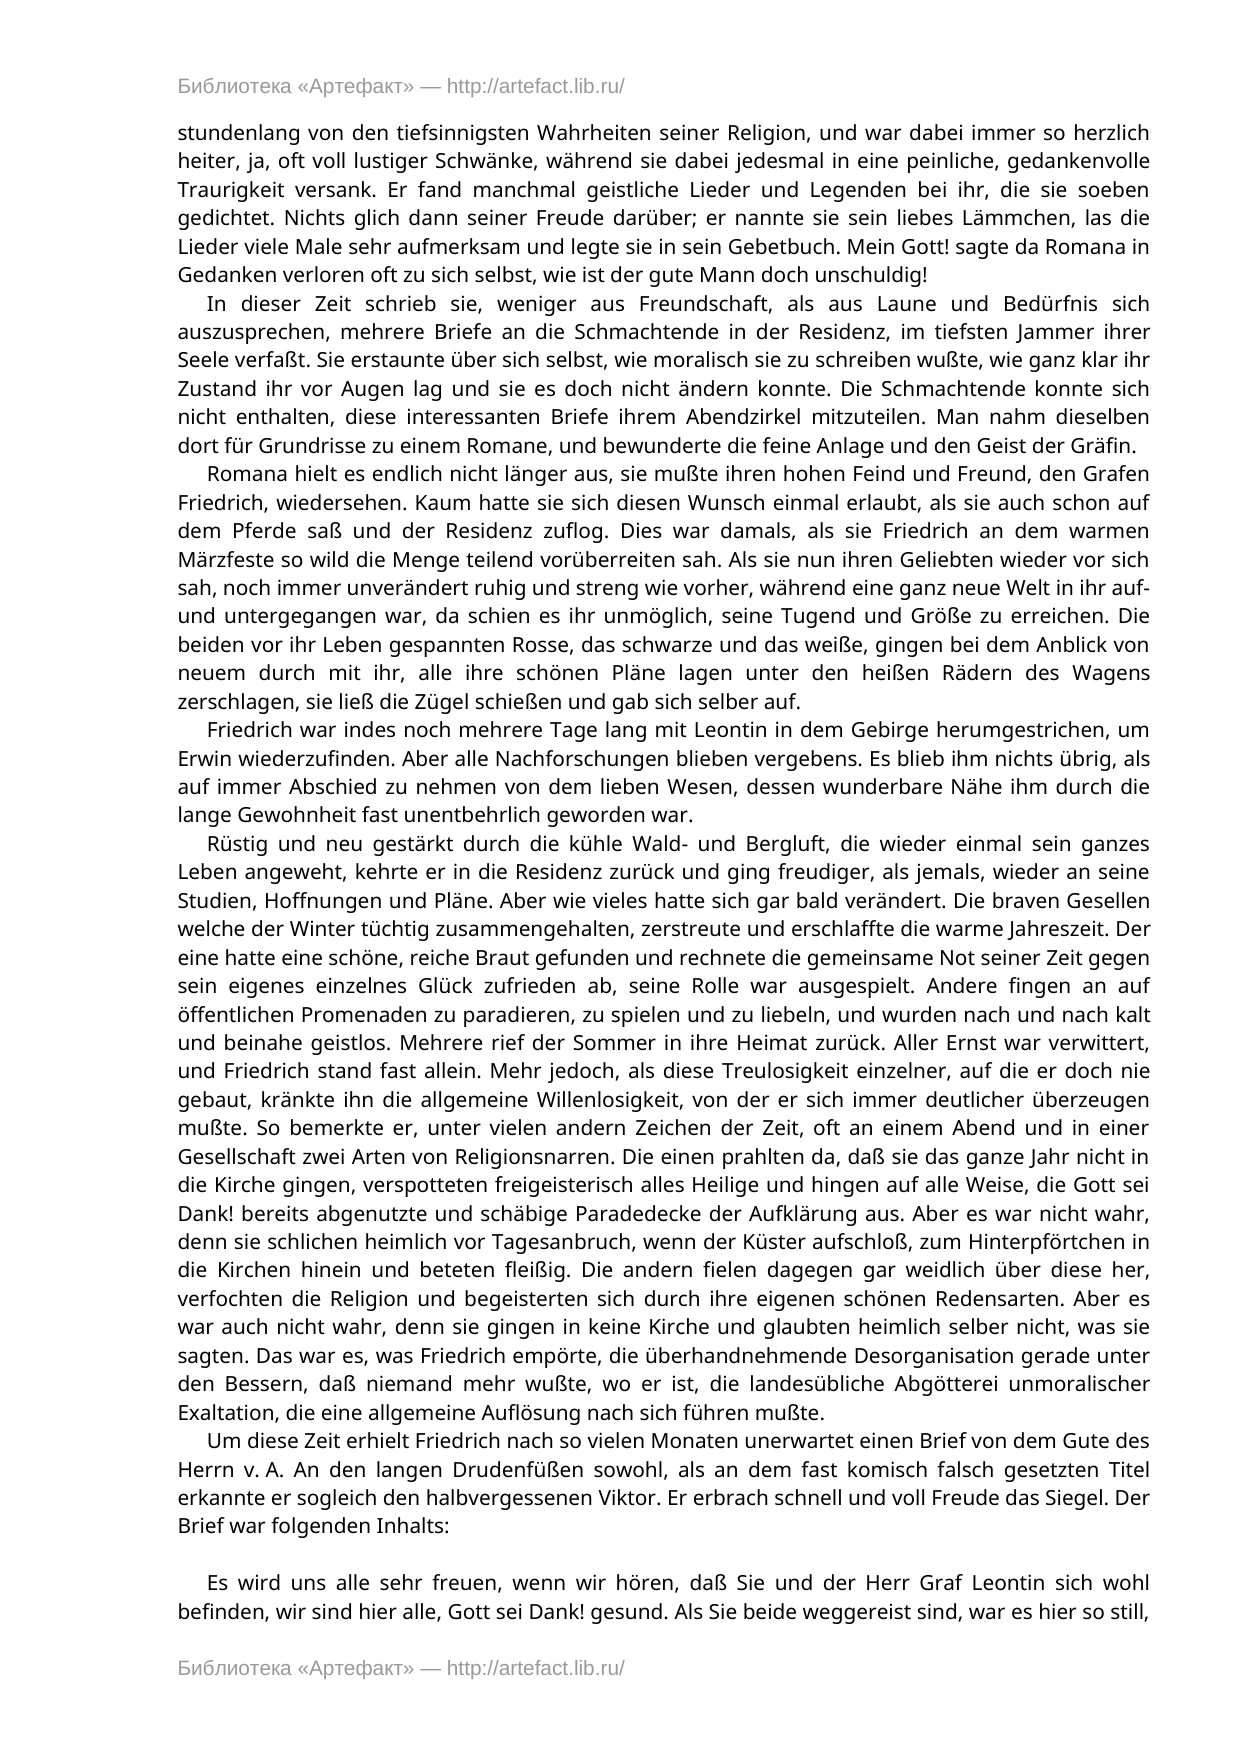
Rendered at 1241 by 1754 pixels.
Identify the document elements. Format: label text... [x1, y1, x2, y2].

text Romana hielt es endlich nicht länger aus, sie mußte ihren hohen Feind und Freund, den Grafen Friedrich, wiedersehen. Kaum hatte sie sich diesen Wunsch einmal erlaubt, als sie auch schon auf dem Pferde saß und der Residenz zuflog. Dies war damals, als sie Friedrich an dem warmen Märzfeste so wild die Menge teilend vorüberreiten sah. Als sie nun ihren Geliebten wieder vor sich sah, noch immer unverändert ruhig und streng wie vorher, während eine ganz neue Welt in ihr auf- und untergegangen war, da schien es ihr unmöglich, seine Tugend und Größe zu erreichen. Die beiden vor ihr Leben gespannten Rosse, das schwarze und das weiße, gingen bei dem Anblick von neuem durch mit ihr, alle ihre schönen Pläne lagen unter den heißen Rädern des Wagens zerschlagen, sie ließ die Zügel schießen und gab sich selber auf. [177, 459, 1152, 715]
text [177, 118, 1152, 289]
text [177, 1568, 1152, 1625]
text Friedrich war indes noch mehrere Tage lang mit Leontin in dem Gebirge herumgestrichen, um Erwin wiederzufinden. Aber alle Nachforschungen blieben vergebens. Es blieb ihm nichts übrig, als auf immer Abschied zu nehmen von dem lieben Wesen, dessen wunderbare Nähe ihm durch die lange Gewohnheit fast unentbehrlich geworden war. [177, 715, 1152, 829]
text Rüstig und neu gestärkt durch die kühle Wald- und Bergluft, die wieder einmal sein ganzes Leben angeweht, kehrte er in die Residenz zurück und ging freudiger, als jemals, wieder an seine Studien, Hoffnungen und Pläne. Aber wie vieles hatte sich gar bald verändert. Die braven Gesellen welche der Winter tüchtig zusammengehalten, zerstreute und erschlaffte die warme Jahreszeit. Der eine hatte eine schöne, reiche Braut gefunden und rechnete die gemeinsame Not seiner Zeit gegen sein eigenes einzelnes Glück zufrieden ab, seine Rolle war ausgespielt. Andere fingen an auf öffentlichen Promenaden zu paradieren, zu spielen und zu liebeln, und wurden nach und nach kalt und beinahe geistlos. Mehrere rief der Sommer in ihre Heimat zurück. Aller Ernst war verwittert, und Friedrich stand fast allein. Mehr jedoch, als diese Treulosigkeit einzelner, auf die er doch nie gebaut, kränkte ihn die allgemeine Willenlosigkeit, von der er sich immer deutlicher überzeugen mußte. So bemerkte er, unter vielen andern Zeichen der Zeit, oft an einem Abend und in einer Gesellschaft zwei Arten von Religionsnarren. Die einen prahlten da, daß sie das ganze Jahr nicht in die Kirche gingen, verspotteten freigeisterisch alles Heilige und hingen auf alle Weise, die Gott sei Dank! bereits abgenutzte und schäbige Paradedecke der Aufklärung aus. Aber es war nicht wahr, denn sie schlichen heimlich vor Tagesanbruch, wenn der Küster aufschloß, zum Hinterpförtchen in die Kirchen hinein und beteten fleißig. Die andern fielen dagegen gar weidlich über diese her, verfochten die Religion und begeisterten sich durch ihre eigenen schönen Redensarten. Aber es war auch nicht wahr, denn sie gingen in keine Kirche und glaubten heimlich selber nicht, was sie sagten. Das war es, was Friedrich empörte, die überhandnehmende Desorganisation gerade unter den Bessern, daß niemand mehr wußte, wo er ist, die landesübliche Abgötterei unmoralischer Exaltation, die eine allgemeine Auflösung nach sich führen mußte. [177, 829, 1152, 1426]
text Um diese Zeit erhielt Friedrich nach so vielen Monaten unerwartet einen Brief von dem Gute des Herrn v. A. An den langen Drudenfüßen sowohl, als an dem fast komisch falsch gesetzten Titel erkannte er sogleich den halbvergessenen Viktor. Er erbrach schnell und voll Freude das Siegel. Der Brief war folgenden Inhalts: [177, 1426, 1152, 1540]
text In dieser Zeit schrieb sie, weniger aus Freundschaft, als aus Laune und Bedürfnis sich auszusprechen, mehrere Briefe an die Schmachtende in der Residenz, im tiefsten Jammer ihrer Seele verfaßt. Sie erstaunte über sich selbst, wie moralisch sie zu schreiben wußte, wie ganz klar ihr Zustand ihr vor Augen lag und sie es doch nicht ändern konnte. Die Schmachtende konnte sich nicht enthalten, diese interessanten Briefe ihrem Abendzirkel mitzuteilen. Man nahm dieselben dort für Grundrisse zu einem Romane, und bewunderte die feine Anlage und den Geist der Gräfin. [177, 289, 1152, 459]
